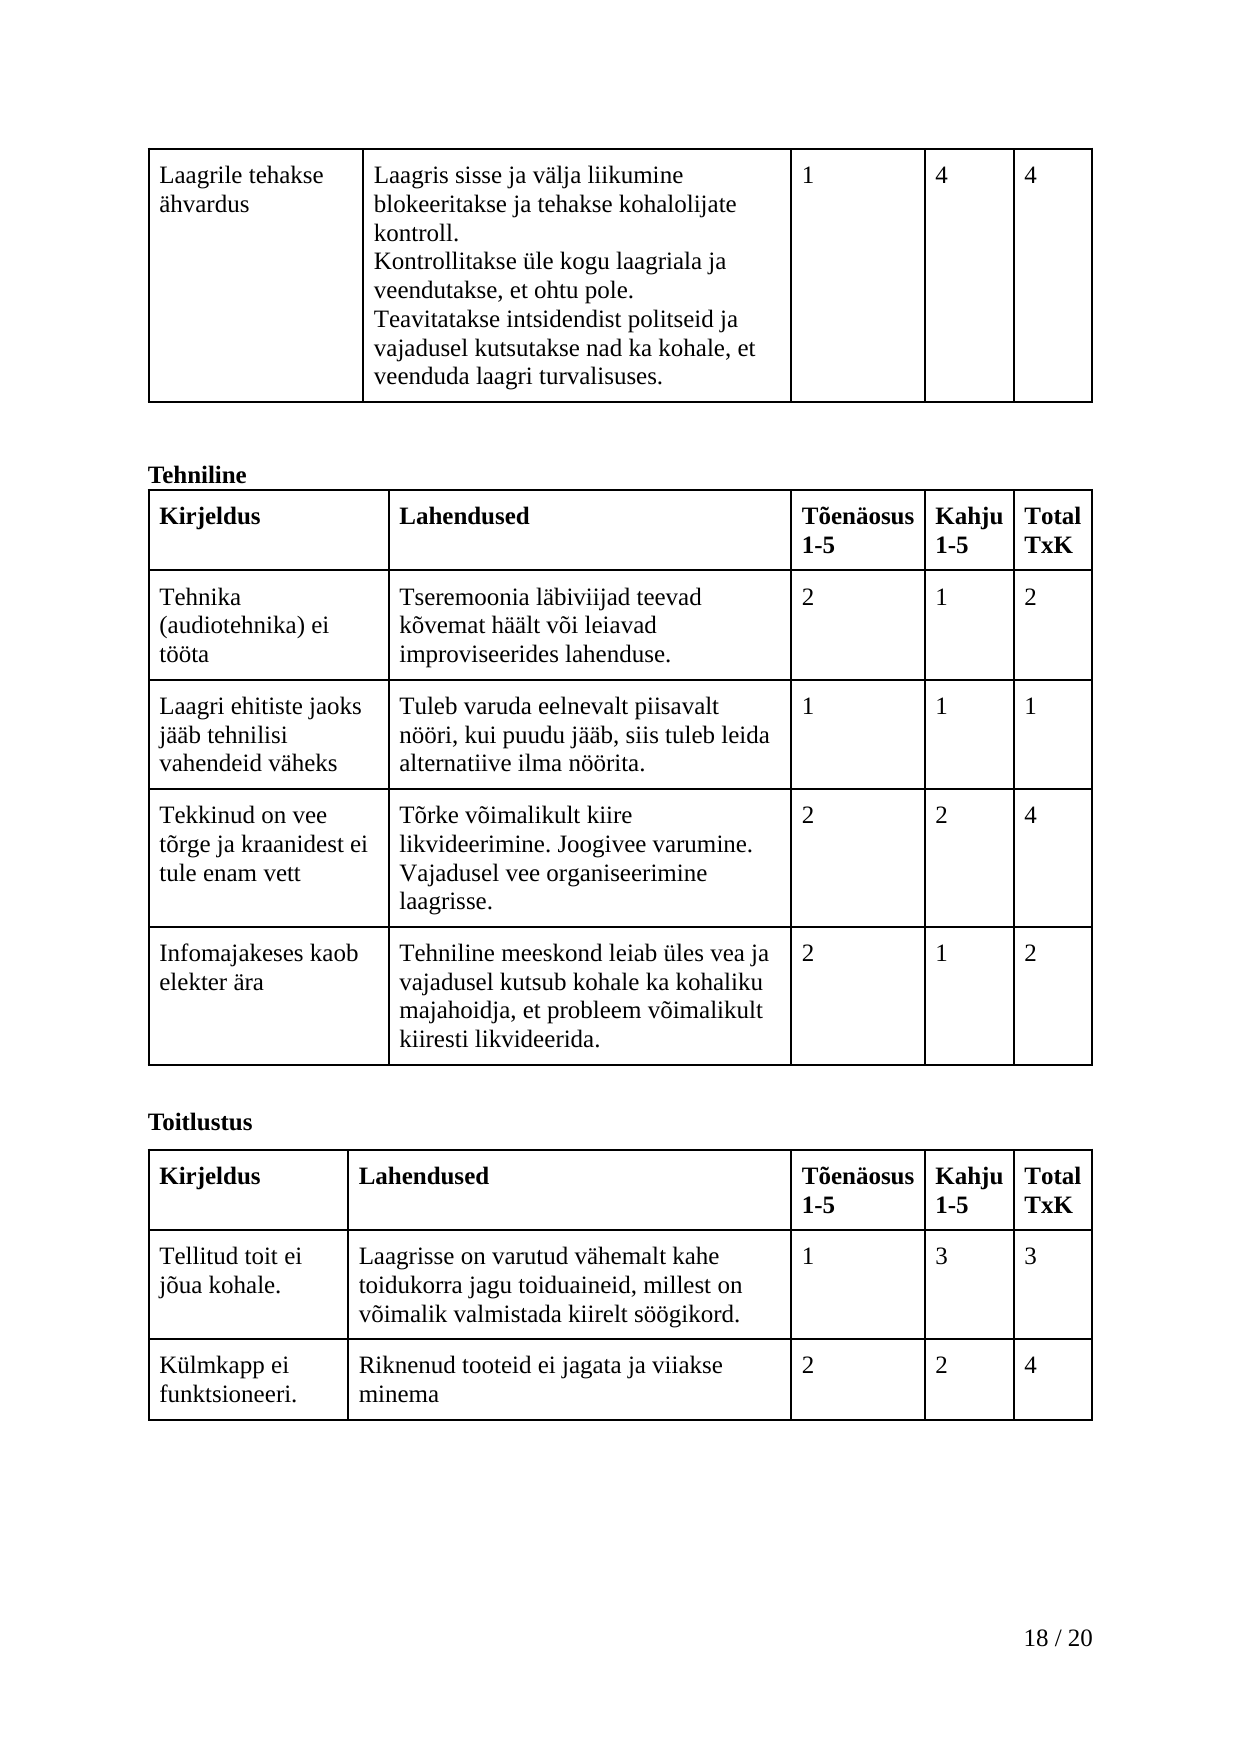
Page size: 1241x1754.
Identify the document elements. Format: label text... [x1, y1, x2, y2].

table_cell 4 [926, 150, 1013, 401]
table_cell Tehnika (audiotehnika) ei tööta [150, 571, 388, 678]
table_cell Tekkinud on vee tõrge ja kraanidest ei tule enam vett [150, 790, 388, 926]
table_header Lahendused [390, 491, 790, 569]
table_header Kirjeldus [150, 1151, 347, 1229]
table_header Tõenäosus 1-5 [792, 1151, 924, 1229]
table_cell Tuleb varuda eelnevalt piisavalt nööri, kui puudu jääb, siis tuleb leida alternatiive ilma nöörita. [390, 681, 790, 788]
table_cell Tehniline meeskond leiab üles vea ja vajadusel kutsub kohale ka kohaliku majahoidja, et probleem võimalikult kiiresti likvideerida. [390, 928, 790, 1063]
table_cell 1 [792, 681, 924, 788]
table_cell 3 [1015, 1231, 1091, 1338]
table_cell Laagrile tehakse ähvardus [150, 150, 362, 401]
table_cell Laagrisse on varutud vähemalt kahe toidukorra jagu toiduaineid, millest on võimalik valmistada kiirelt söögikord. [349, 1231, 790, 1338]
table_cell Külmkapp ei funktsioneeri. [150, 1340, 347, 1418]
table_cell 2 [926, 790, 1013, 926]
table_cell 4 [1015, 150, 1091, 401]
table_cell Riknenud tooteid ei jagata ja viiakse minema [349, 1340, 790, 1418]
table_header Total TxK [1015, 1151, 1091, 1229]
table_cell Laagris sisse ja välja liikumine blokeeritakse ja tehakse kohalolijate kontroll. Kontrollitakse üle kogu laagriala ja veendutakse, et ohtu pole. Teavitatakse intsidendist politseid ja vajadusel kutsutakse nad ka kohale, et veenduda laagri turvalisuses. [364, 150, 790, 401]
table_header Kahju 1-5 [926, 1151, 1013, 1229]
table_cell 1 [926, 681, 1013, 788]
table_header Kahju 1-5 [926, 491, 1013, 569]
table_cell 2 [1015, 928, 1091, 1063]
table_cell 1 [1015, 681, 1091, 788]
text Toitlustus [148, 1107, 1093, 1136]
table_cell 3 [926, 1231, 1013, 1338]
table_header Tõenäosus 1-5 [792, 491, 924, 569]
table_cell 2 [792, 1340, 924, 1418]
table_cell Tõrke võimalikult kiire likvideerimine. Joogivee varumine. Vajadusel vee organiseerimine laagrisse. [390, 790, 790, 926]
table_header Total TxK [1015, 491, 1091, 569]
table_cell 4 [1015, 1340, 1091, 1418]
table_cell Tellitud toit ei jõua kohale. [150, 1231, 347, 1338]
table_cell Tseremoonia läbiviijad teevad kõvemat häält või leiavad improviseerides lahenduse. [390, 571, 790, 678]
table_header Kirjeldus [150, 491, 388, 569]
table_cell 2 [792, 790, 924, 926]
table_cell 1 [792, 1231, 924, 1338]
table_cell 2 [1015, 571, 1091, 678]
table_cell 1 [926, 571, 1013, 678]
table_cell Infomajakeses kaob elekter ära [150, 928, 388, 1063]
table_cell 2 [792, 571, 924, 678]
table_header Lahendused [349, 1151, 790, 1229]
table_cell Laagri ehitiste jaoks jääb tehnilisi vahendeid väheks [150, 681, 388, 788]
table_cell 1 [792, 150, 924, 401]
text Tehniline [148, 460, 1093, 489]
table_cell 4 [1015, 790, 1091, 926]
table_cell 1 [926, 928, 1013, 1063]
table_cell 2 [792, 928, 924, 1063]
table_cell 2 [926, 1340, 1013, 1418]
